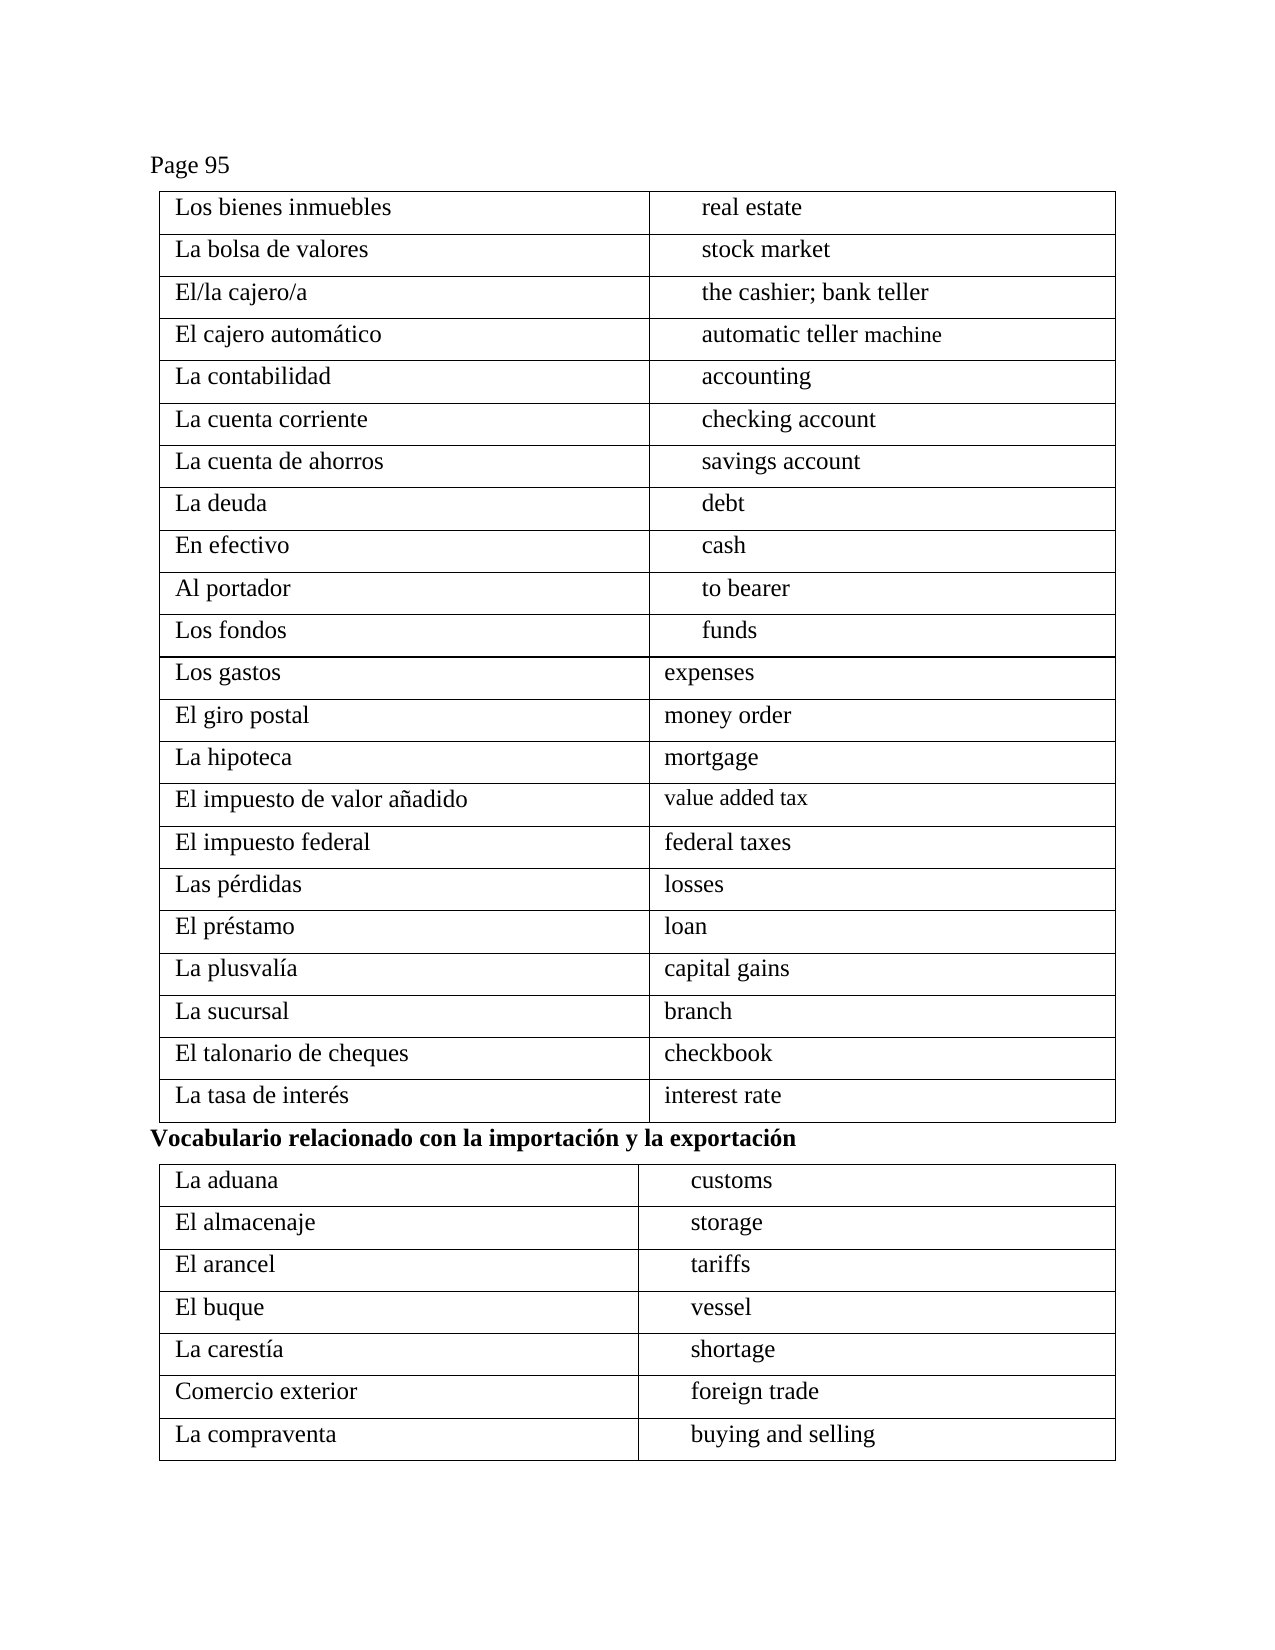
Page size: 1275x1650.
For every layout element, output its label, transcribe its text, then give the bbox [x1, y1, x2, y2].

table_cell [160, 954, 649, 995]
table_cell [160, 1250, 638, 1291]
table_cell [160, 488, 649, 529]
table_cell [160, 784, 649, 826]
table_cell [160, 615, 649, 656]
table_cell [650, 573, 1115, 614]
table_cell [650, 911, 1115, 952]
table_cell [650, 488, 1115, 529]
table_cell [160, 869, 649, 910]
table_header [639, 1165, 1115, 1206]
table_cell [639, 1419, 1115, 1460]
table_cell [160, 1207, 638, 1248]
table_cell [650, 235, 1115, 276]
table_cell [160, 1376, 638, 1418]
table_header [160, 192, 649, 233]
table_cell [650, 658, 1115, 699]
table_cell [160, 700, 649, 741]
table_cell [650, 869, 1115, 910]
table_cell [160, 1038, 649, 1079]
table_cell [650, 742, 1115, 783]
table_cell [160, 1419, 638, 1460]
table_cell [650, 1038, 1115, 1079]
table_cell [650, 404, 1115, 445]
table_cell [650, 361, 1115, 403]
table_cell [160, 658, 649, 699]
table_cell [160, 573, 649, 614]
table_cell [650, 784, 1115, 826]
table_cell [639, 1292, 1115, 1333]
text Page 95 [150, 150, 1125, 179]
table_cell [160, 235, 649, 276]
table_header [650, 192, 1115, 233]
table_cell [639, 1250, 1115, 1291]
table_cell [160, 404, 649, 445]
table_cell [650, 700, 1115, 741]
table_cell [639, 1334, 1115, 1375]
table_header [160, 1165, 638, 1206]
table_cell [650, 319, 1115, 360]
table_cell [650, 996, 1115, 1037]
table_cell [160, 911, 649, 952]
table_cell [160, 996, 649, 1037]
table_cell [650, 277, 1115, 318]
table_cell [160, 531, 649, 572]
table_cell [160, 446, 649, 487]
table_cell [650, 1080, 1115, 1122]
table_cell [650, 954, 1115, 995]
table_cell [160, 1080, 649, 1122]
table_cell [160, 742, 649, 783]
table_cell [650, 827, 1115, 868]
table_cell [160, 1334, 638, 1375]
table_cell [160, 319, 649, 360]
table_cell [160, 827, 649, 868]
text Vocabulario relacionado con la importación y la exportación [150, 1123, 1125, 1151]
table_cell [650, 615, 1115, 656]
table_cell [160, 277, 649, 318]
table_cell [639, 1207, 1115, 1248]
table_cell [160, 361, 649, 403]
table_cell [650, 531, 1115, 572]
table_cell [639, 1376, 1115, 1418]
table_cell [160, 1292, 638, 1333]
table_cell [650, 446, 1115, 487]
